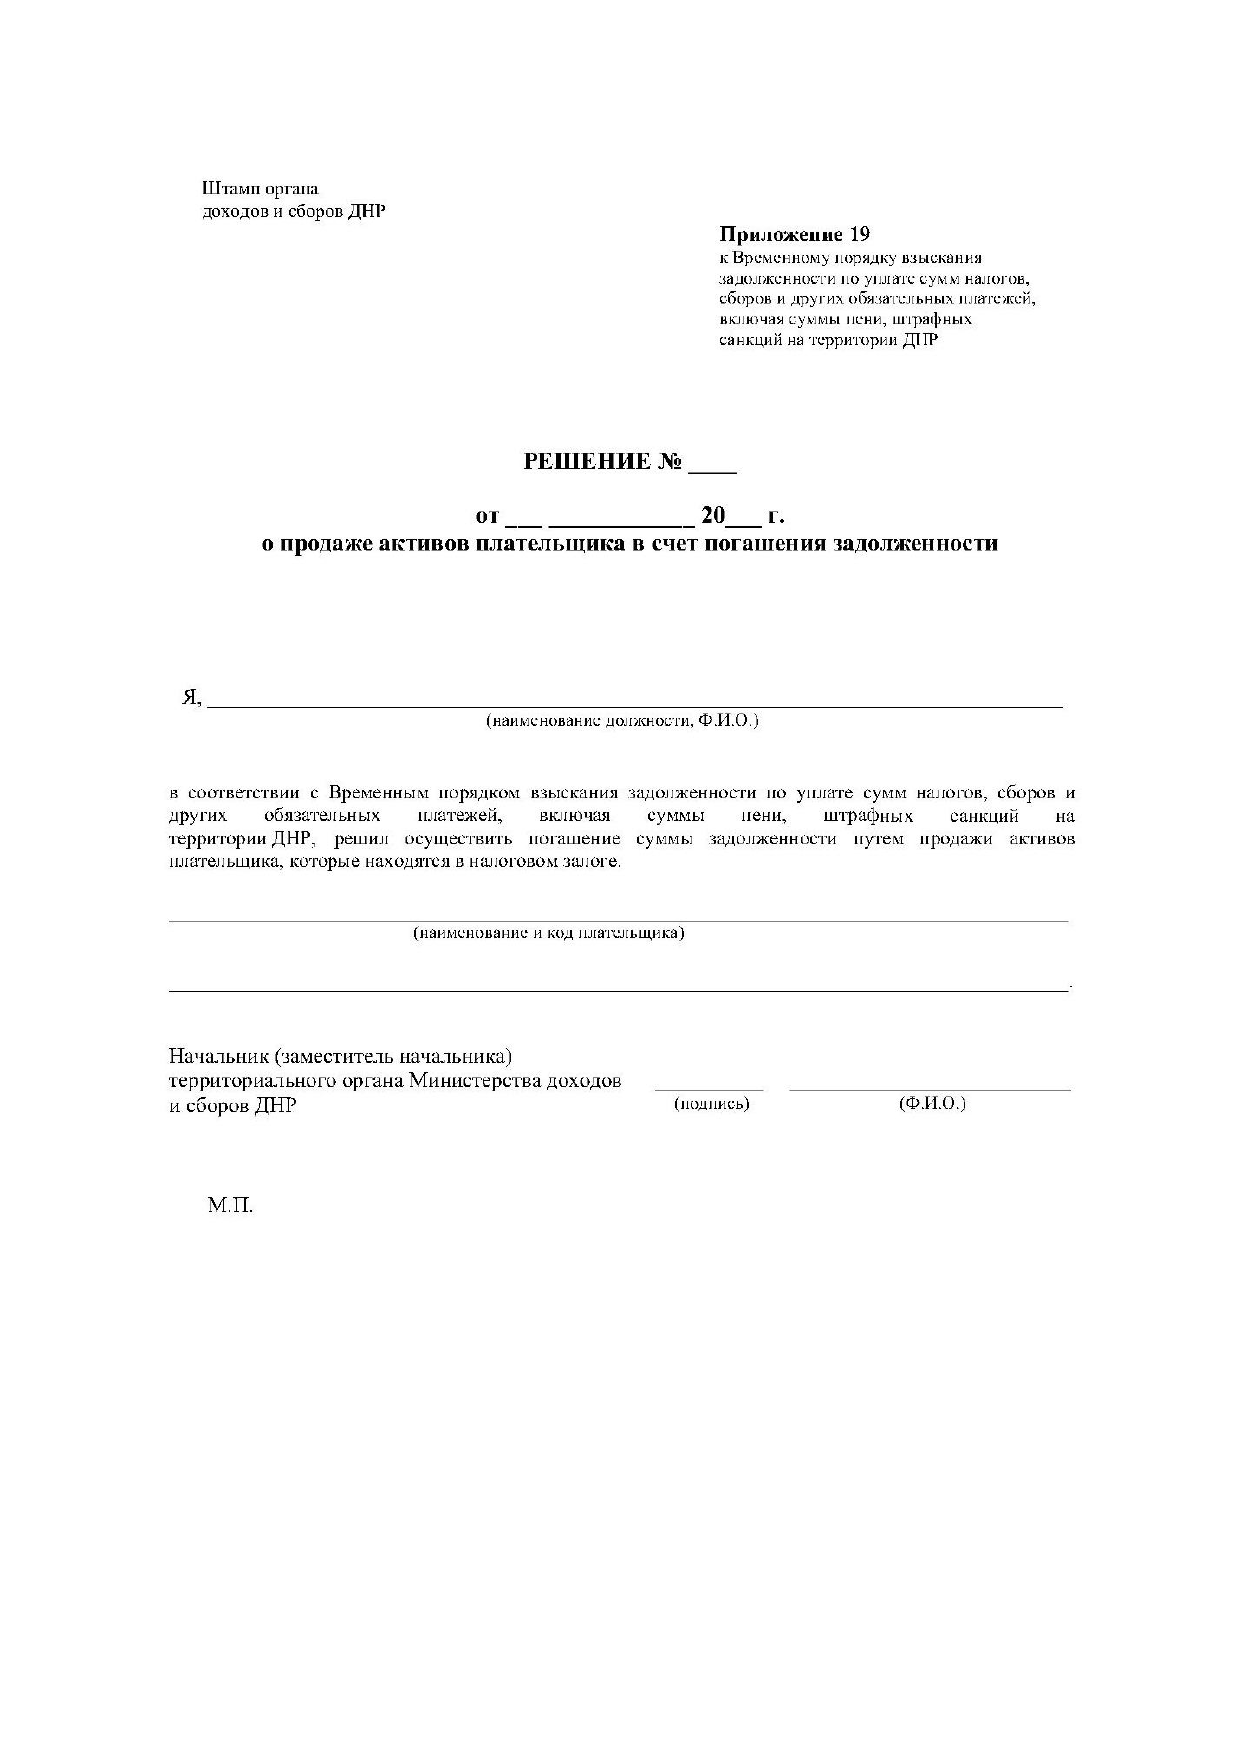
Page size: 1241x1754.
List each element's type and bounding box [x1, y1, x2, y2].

picture [132, 141, 1108, 1318]
